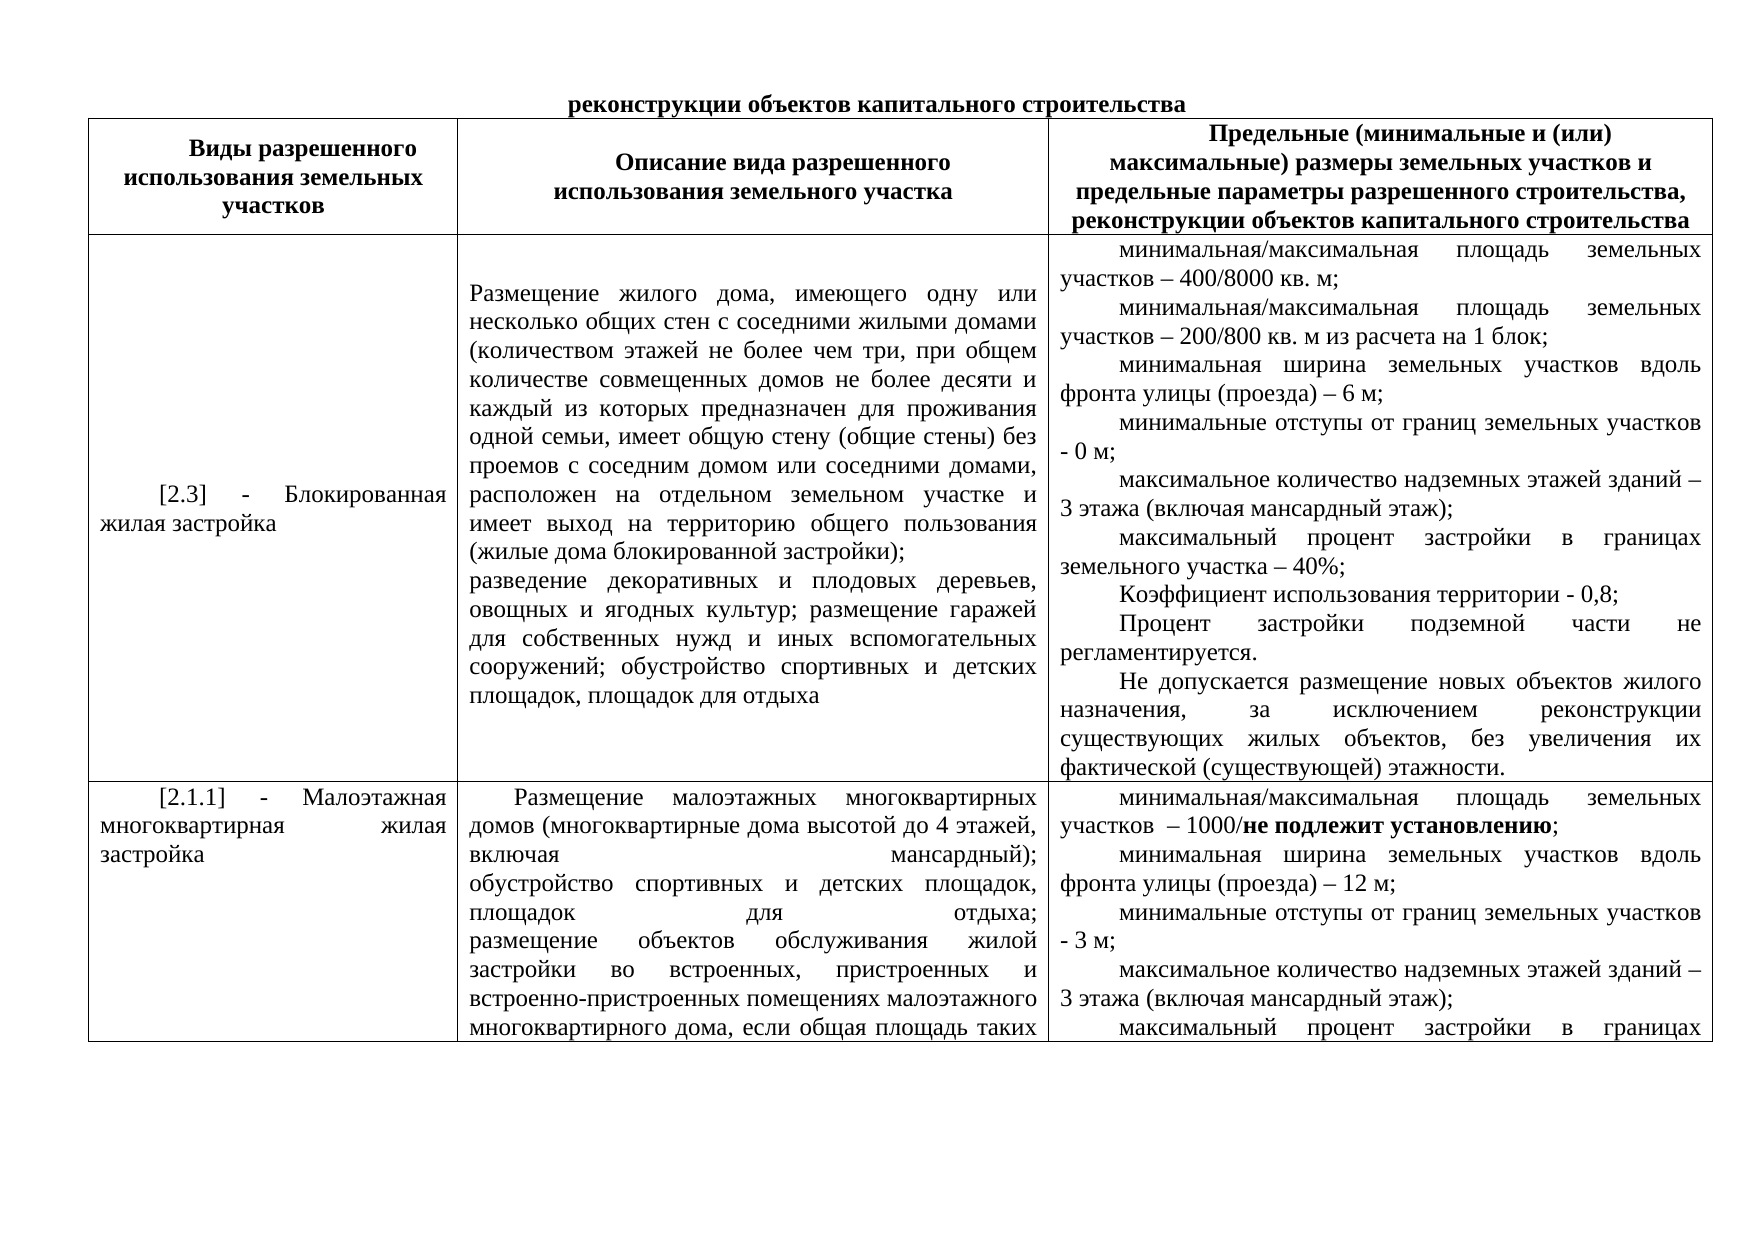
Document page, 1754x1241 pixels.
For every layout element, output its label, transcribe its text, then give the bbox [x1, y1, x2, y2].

table_cell минимальная/максимальная площадь земельных участков – 400/8000 кв. м; минимальная/максимальная площадь земельных участков – 200/800 кв. м из расчета на 1 блок; минимальная ширина земельных участков вдоль фронта улицы (проезда) – 6 м; минимальные отступы от границ земельных участков - 0 м; максимальное количество надземных этажей зданий – 3 этажа (включая мансардный этаж); максимальный процент застройки в границах земельного участка – 40%; Коэффициент использования территории - 0,8; Процент застройки подземной части не регламентируется. Не допускается размещение новых объектов жилого назначения, за исключением реконструкции существующих жилых объектов, без увеличения их фактической (существующей) этажности. [1049, 235, 1712, 781]
table_header Предельные (минимальные и (или) максимальные) размеры земельных участков и предельные параметры разрешенного строительства, реконструкции объектов капитального строительства [1049, 119, 1712, 233]
table_cell [2.3] - Блокированная жилая застройка [89, 235, 457, 781]
table_cell Размещение жилого дома, имеющего одну или несколько общих стен с соседними жилыми домами (количеством этажей не более чем три, при общем количестве совмещенных домов не более десяти и каждый из которых предназначен для проживания одной семьи, имеет общую стену (общие стены) без проемов с соседним домом или соседними домами, расположен на отдельном земельном участке и имеет выход на территорию общего пользования (жилые дома блокированной застройки); разведение декоративных и плодовых деревьев, овощных и ягодных культур; размещение гаражей для собственных нужд и иных вспомогательных сооружений; обустройство спортивных и детских площадок, площадок для отдыха [458, 235, 1048, 781]
table_header Описание вида разрешенного использования земельного участка [458, 119, 1048, 233]
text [118, 89, 1636, 117]
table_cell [1049, 782, 1712, 1041]
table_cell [89, 782, 457, 1041]
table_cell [458, 782, 1048, 1041]
table_header Виды разрешенного использования земельных участков [89, 119, 457, 233]
